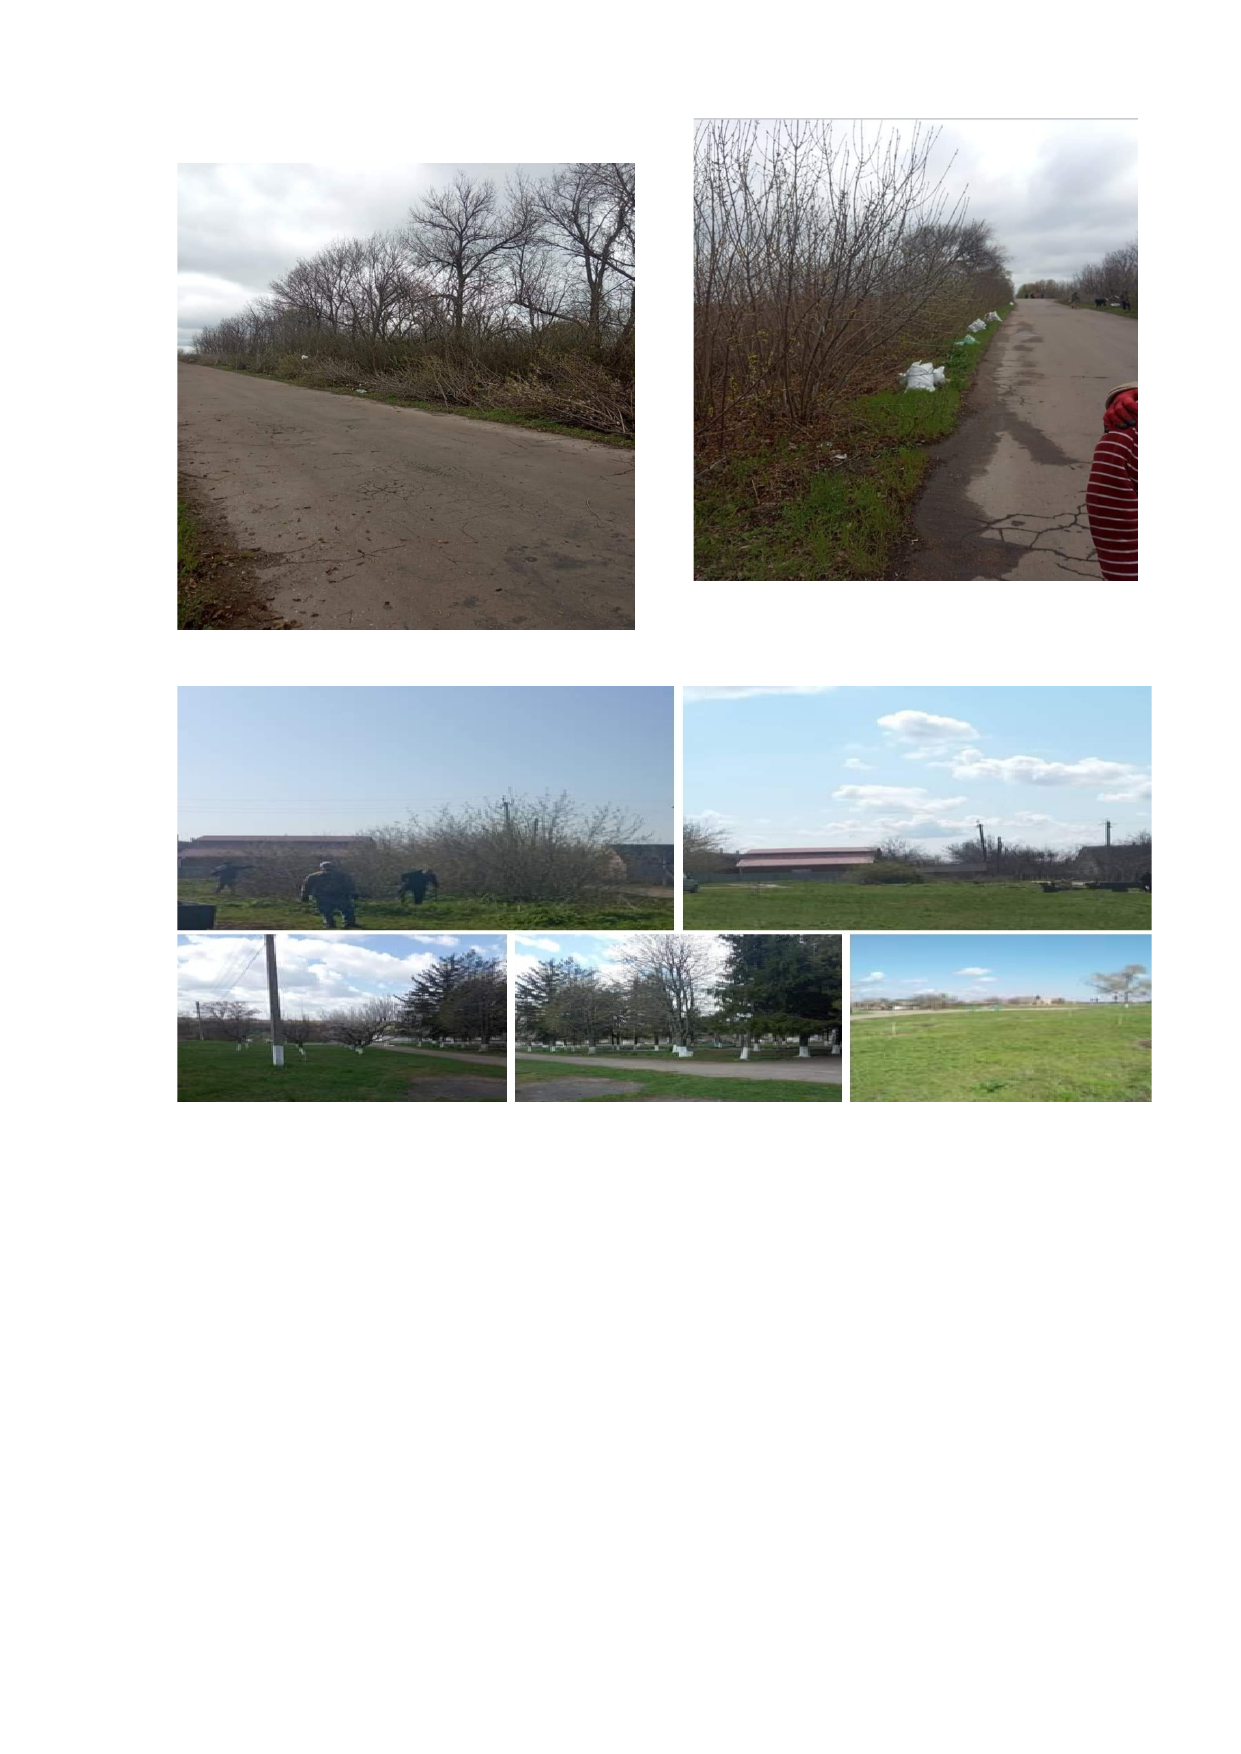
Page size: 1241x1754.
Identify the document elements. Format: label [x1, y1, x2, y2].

picture [693, 118, 1138, 581]
picture [177, 686, 1152, 1102]
picture [177, 163, 635, 630]
